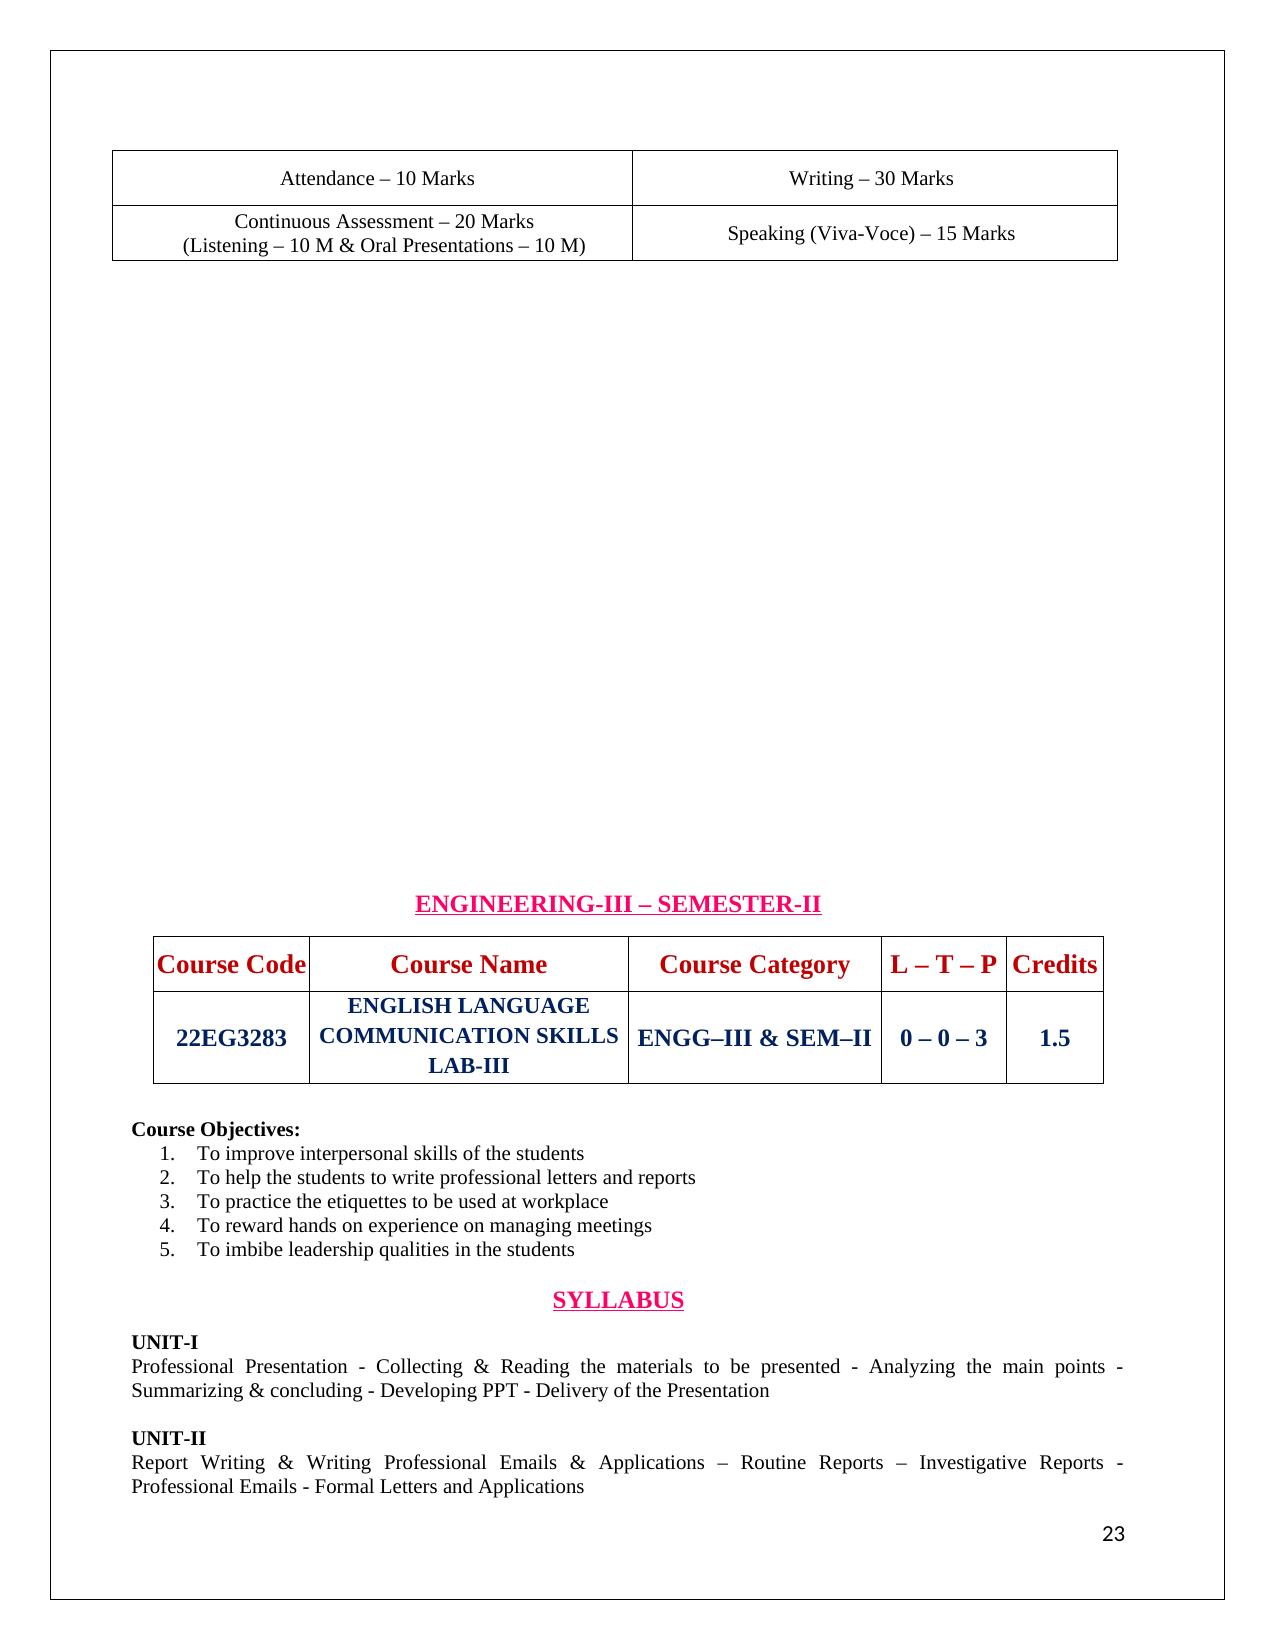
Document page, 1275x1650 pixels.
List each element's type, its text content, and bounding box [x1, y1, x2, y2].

text Professional Presentation - Collecting & Reading the materials to be presented - Analyzing the main points - Summarizing & concluding - Developing PPT - Delivery of the Presentation [131, 1354, 1125, 1402]
table_cell Writing – 30 Marks [633, 151, 1117, 205]
list Report Writing & Writing Professional Emails & Applications – Routine Reports – Investigative Reports - Professional Emails - Formal Letters and Applications [131, 1450, 1125, 1498]
table_cell ENGLISH LANGUAGE COMMUNICATION SKILLS LAB-III [310, 992, 628, 1082]
list To imbibe leadership qualities in the students [159, 1237, 1125, 1261]
table_header Course Category [629, 937, 881, 991]
list To reward hands on experience on managing meetings [159, 1213, 1103, 1237]
text Course Objectives: [131, 1117, 1125, 1141]
table_header Course Code [154, 937, 309, 991]
list To help the students to write professional letters and reports [159, 1165, 1103, 1189]
table_cell 22EG3283 [154, 992, 309, 1082]
subtitle ENGINEERING-III – SEMESTER-II [150, 889, 1086, 918]
table_cell ENGG–III & SEM–II [629, 992, 881, 1082]
table_header Course Name [310, 937, 628, 991]
table_cell 1.5 [1007, 992, 1103, 1082]
table_cell Speaking (Viva-Voce) – 15 Marks [633, 206, 1117, 260]
table_cell 0 – 0 – 3 [882, 992, 1006, 1082]
list UNIT-II [131, 1426, 1125, 1450]
list To practice the etiquettes to be used at workplace [159, 1189, 1103, 1213]
table_header L – T – P [882, 937, 1006, 991]
subtitle SYLLABUS [150, 1285, 1086, 1314]
list To improve interpersonal skills of the students [159, 1141, 1103, 1165]
table_header Credits [1007, 937, 1103, 991]
table_cell Attendance – 10 Marks [113, 151, 632, 205]
table_cell Continuous Assessment – 20 Marks (Listening – 10 M & Oral Presentations – 10 M) [113, 206, 632, 260]
list UNIT-I [131, 1330, 1125, 1354]
